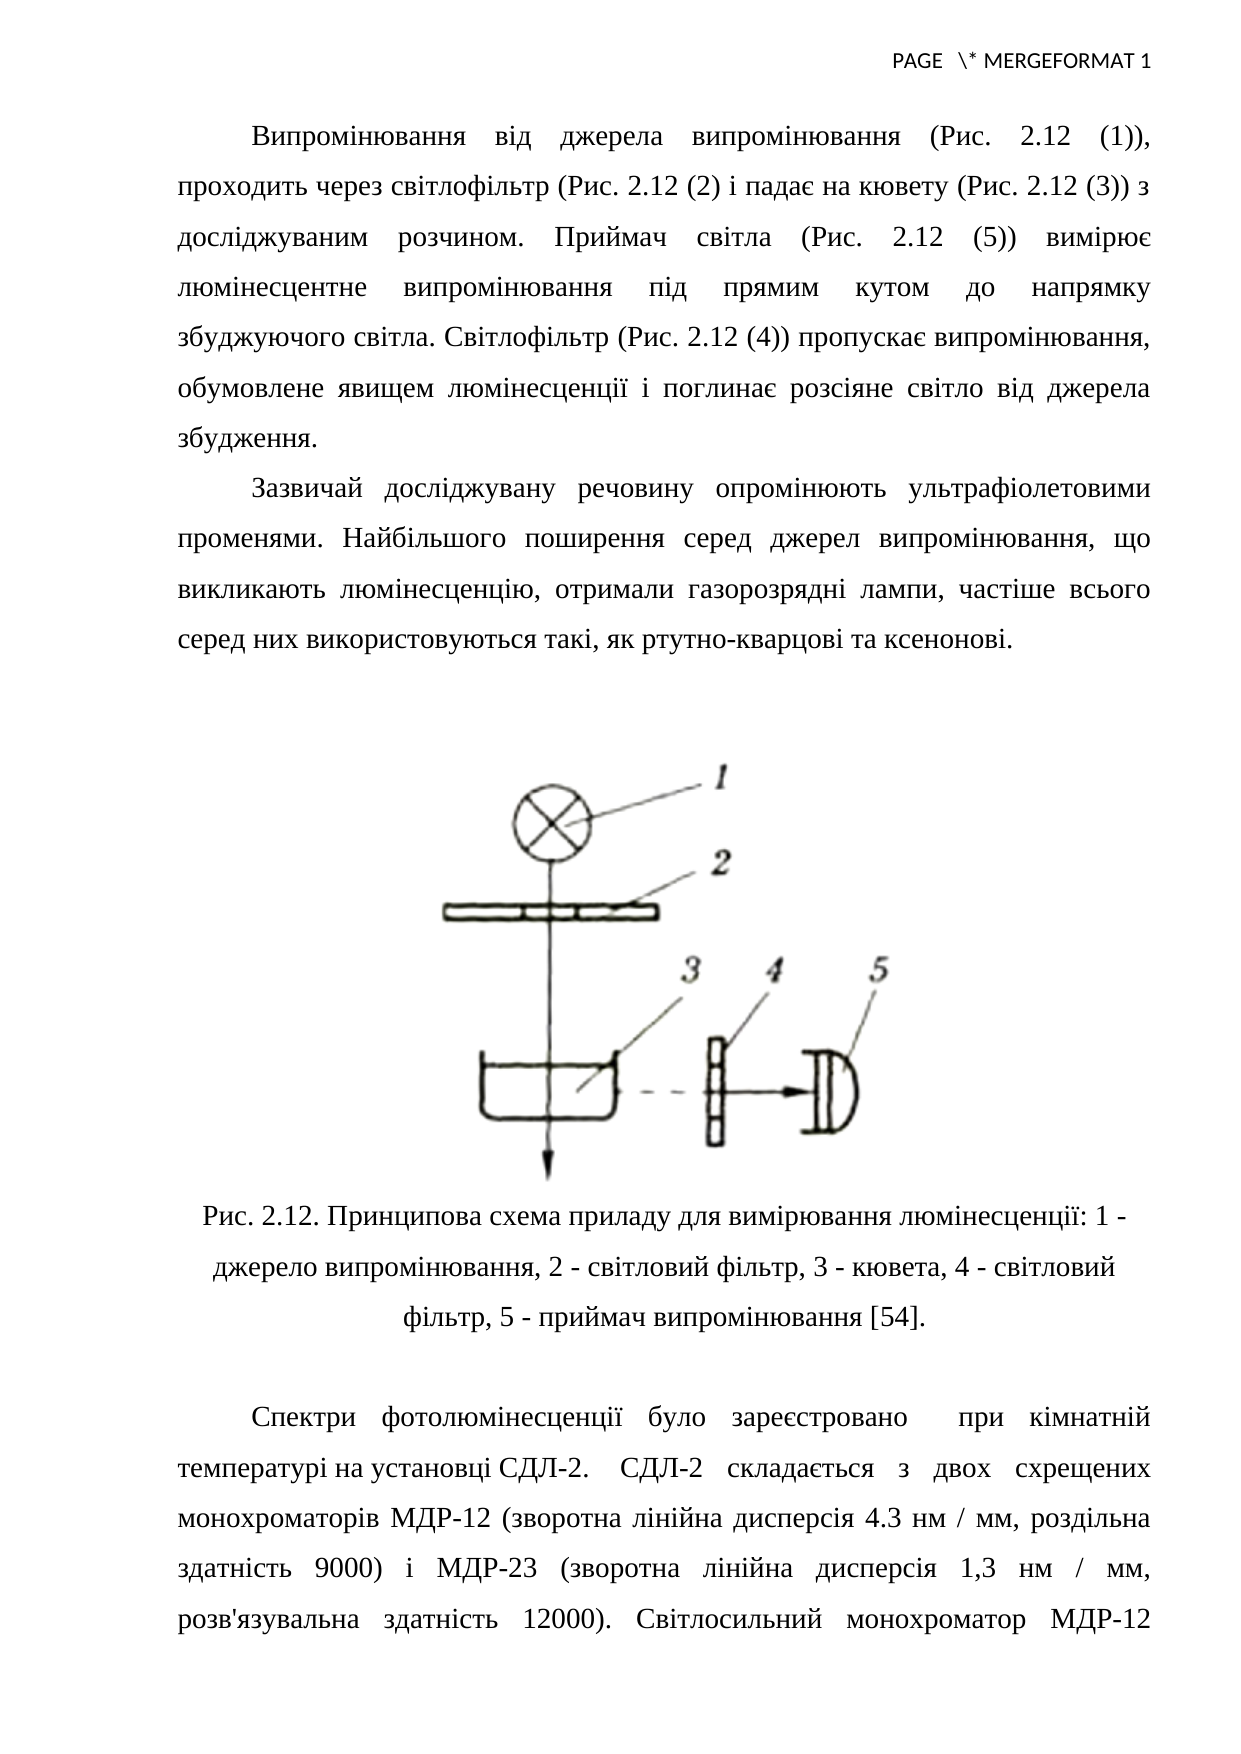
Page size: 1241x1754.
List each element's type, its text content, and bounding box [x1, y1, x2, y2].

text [177, 1399, 1152, 1634]
text Випромінювання від джерела випромінювання (Рис. 2.12 (1)), проходить через світлофільтр (Рис. 2.12 (2) і падає на кювету (Рис. 2.12 (3)) з досліджуваним розчином. Приймач світла (Рис. 2.12 (5)) вимірює люмінесцентне випромінювання під прямим кутом до напрямку збуджуючого світла. Світлофільтр (Рис. 2.12 (4)) пропускає випромінювання, обумовлене явищем люмінесценції і поглинає розсіяне світло від джерела збудження. [177, 118, 1152, 453]
picture [411, 721, 918, 1185]
text Рис. 2.12. Принципова схема приладу для вимірювання люмінесценції: 1 - джерело випромінювання, 2 - світловий фільтр, 3 - кювета, 4 - світловий фільтр, 5 - приймач випромінювання [54]. [177, 1198, 1152, 1332]
text Зазвичай досліджувану речовину опромінюють ультрафіолетовими променями. Найбільшого поширення серед джерел випромінювання, що викликають люмінесценцію, отримали газорозрядні лампи, частіше всього серед них використовуються такі, як ртутно-кварцові та ксенонові. [177, 470, 1152, 655]
